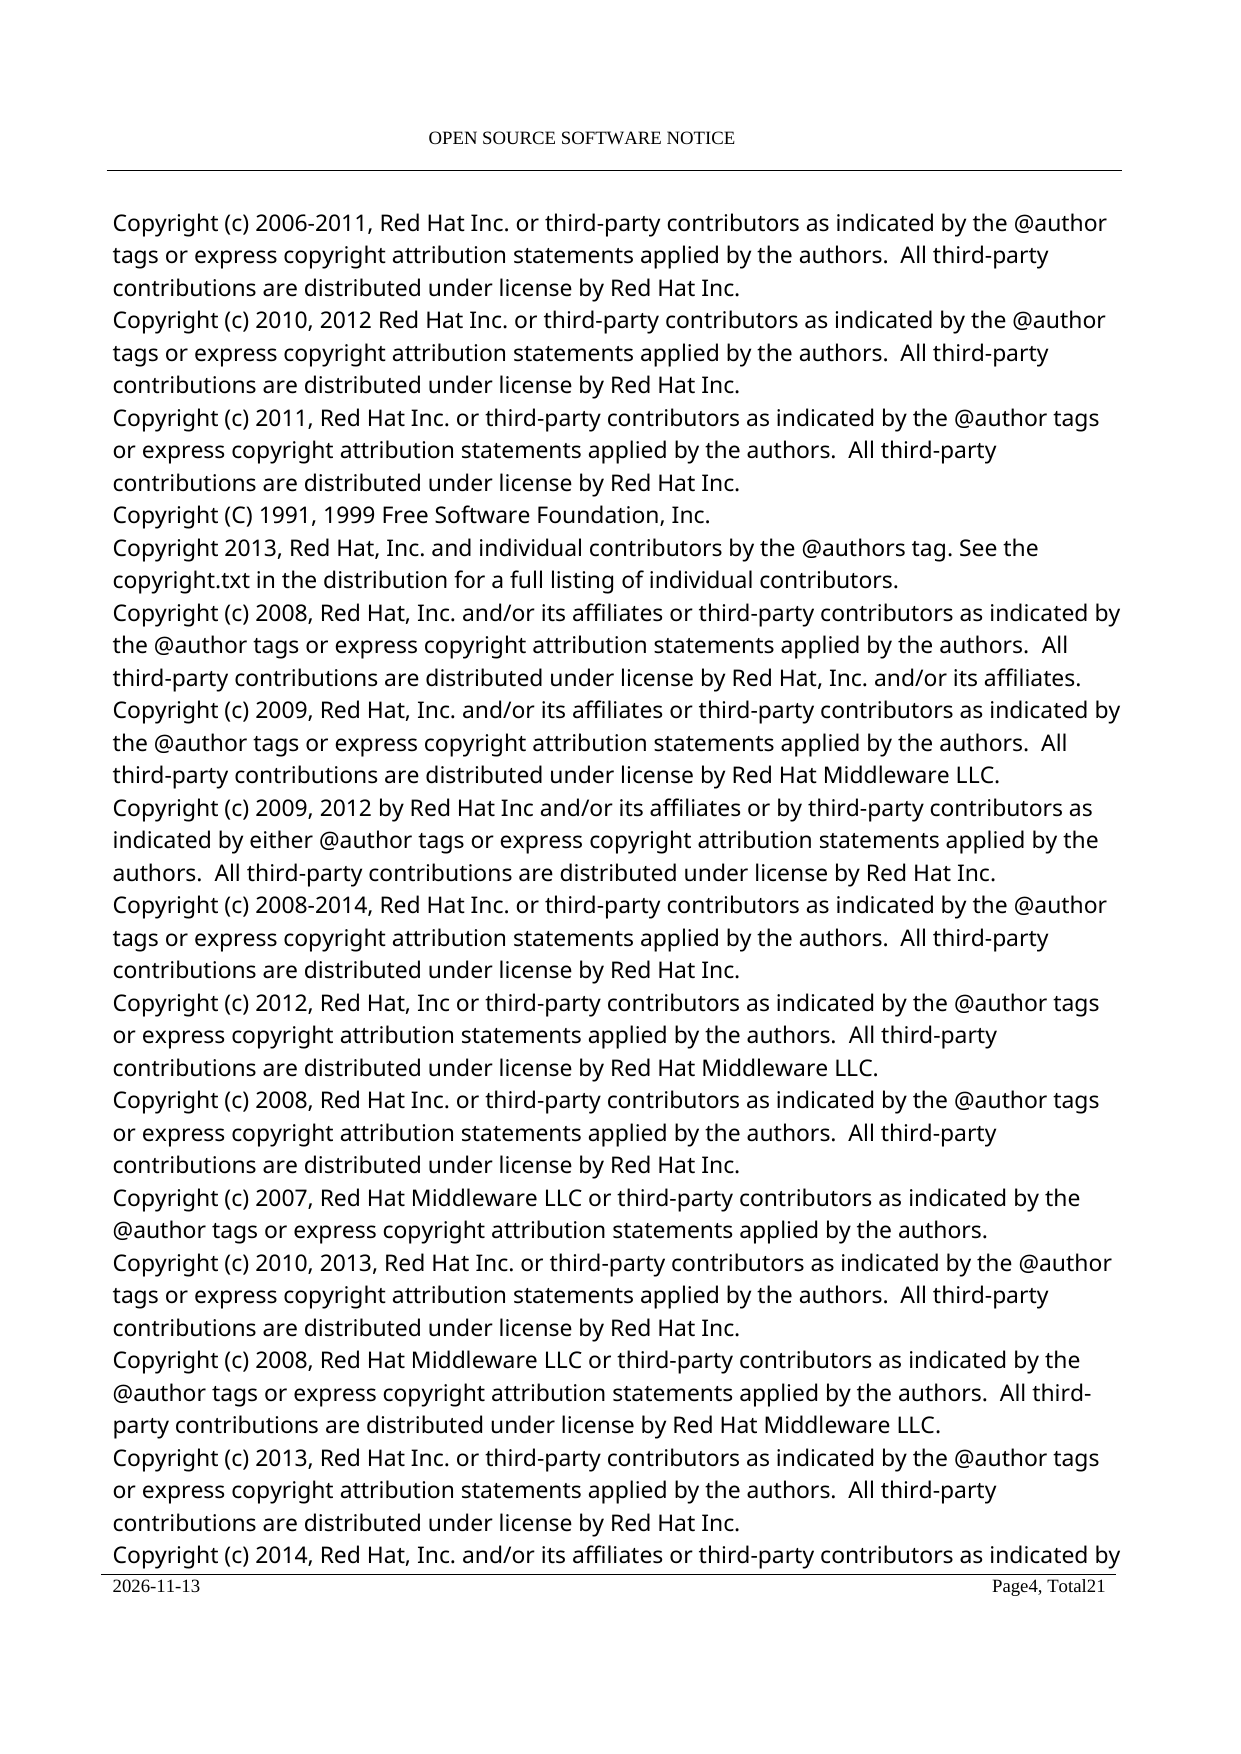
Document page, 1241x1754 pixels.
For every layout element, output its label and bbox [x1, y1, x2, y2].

text [112, 206, 1128, 1571]
